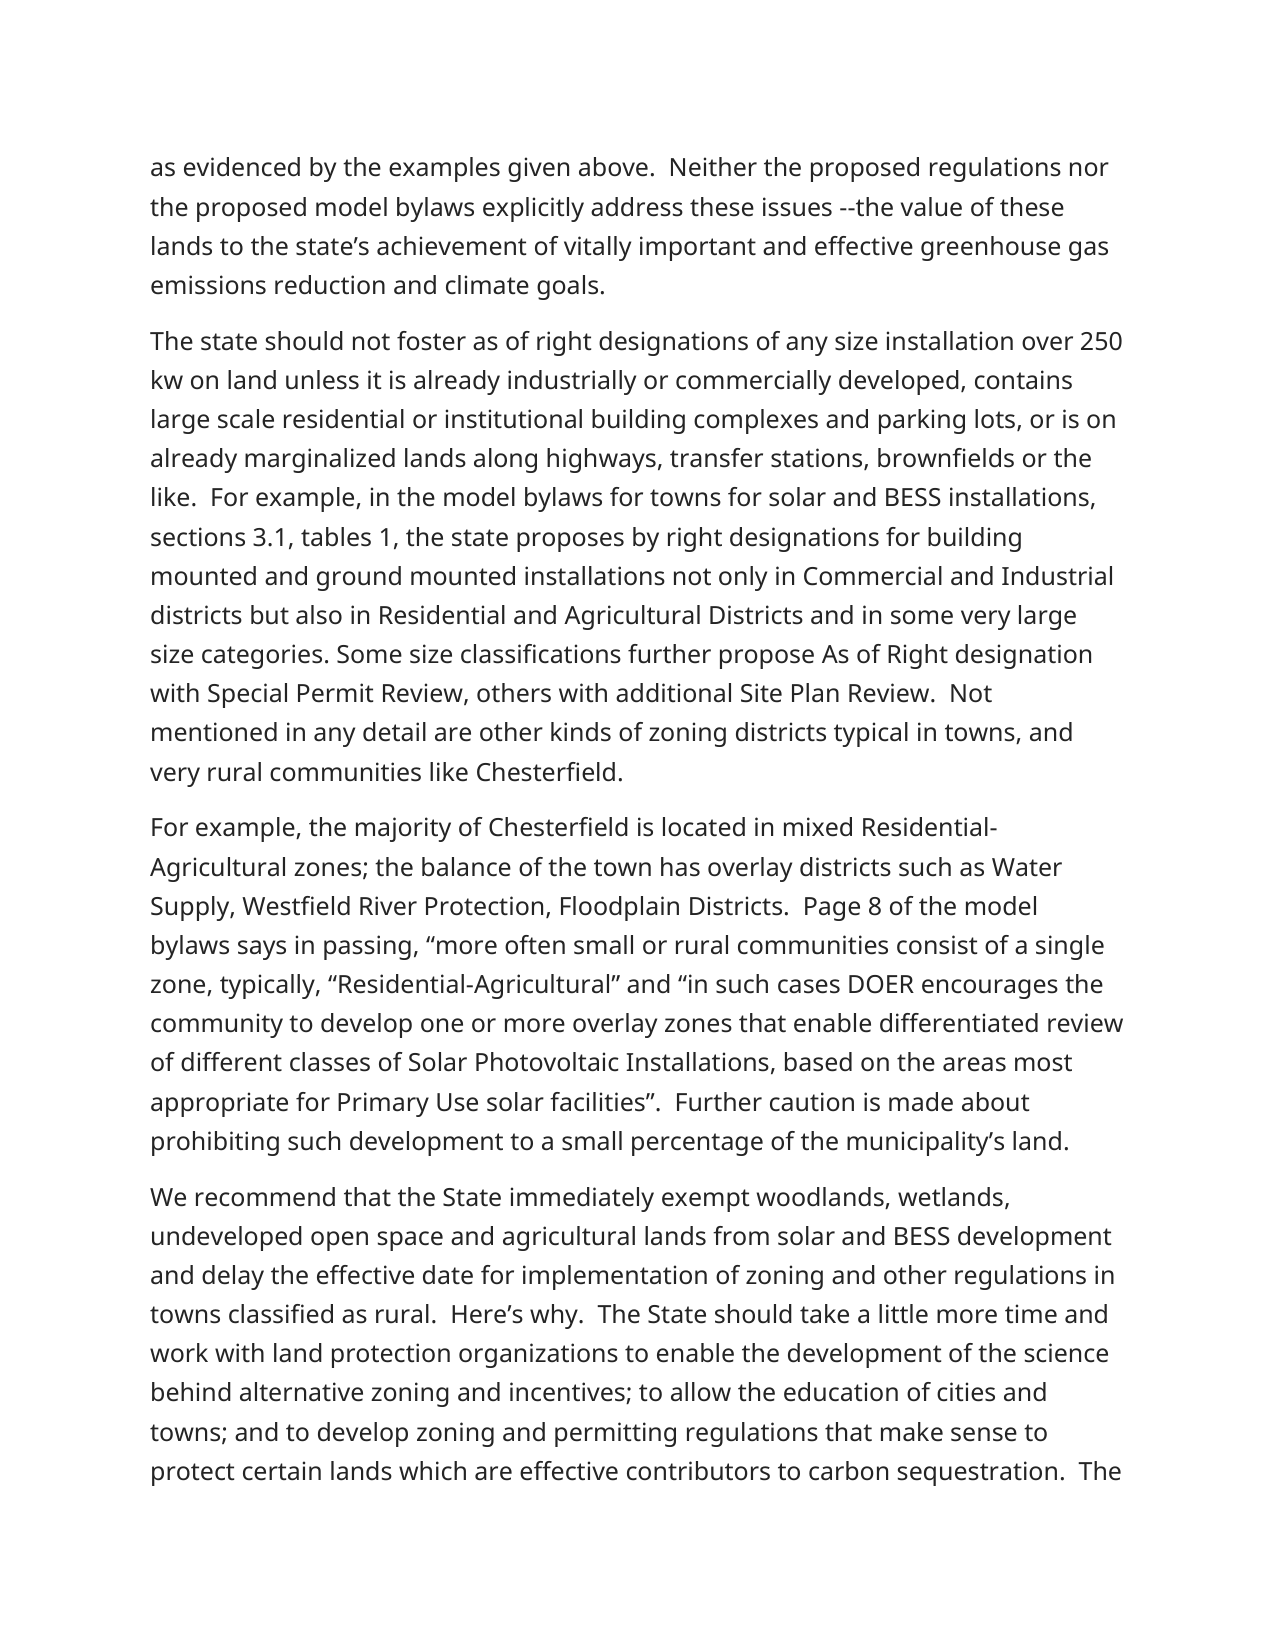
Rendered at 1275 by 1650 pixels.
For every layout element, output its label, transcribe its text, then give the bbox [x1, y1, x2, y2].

text For example, the majority of Chesterfield is located in mixed Residential-Agricultural zones; the balance of the town has overlay districts such as Water Supply, Westfield River Protection, Floodplain Districts. Page 8 of the model bylaws says in passing, “more often small or rural communities consist of a single zone, typically, “Residential-Agricultural” and “in such cases DOER encourages the community to develop one or more overlay zones that enable differentiated review of different classes of Solar Photovoltaic Installations, based on the areas most appropriate for Primary Use solar facilities”. Further caution is made about prohibiting such development to a small percentage of the municipality’s land. [150, 810, 1125, 1157]
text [150, 1179, 1125, 1487]
text The state should not foster as of right designations of any size installation over 250 kw on land unless it is already industrially or commercially developed, contains large scale residential or institutional building complexes and parking lots, or is on already marginalized lands along highways, transfer stations, brownfields or the like. For example, in the model bylaws for towns for solar and BESS installations, sections 3.1, tables 1, the state proposes by right designations for building mounted and ground mounted installations not only in Commercial and Industrial districts but also in Residential and Agricultural Districts and in some very large size categories. Some size classifications further propose As of Right designation with Special Permit Review, others with additional Site Plan Review. Not mentioned in any detail are other kinds of zoning districts typical in towns, and very rural communities like Chesterfield. [150, 323, 1125, 788]
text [150, 150, 1125, 302]
